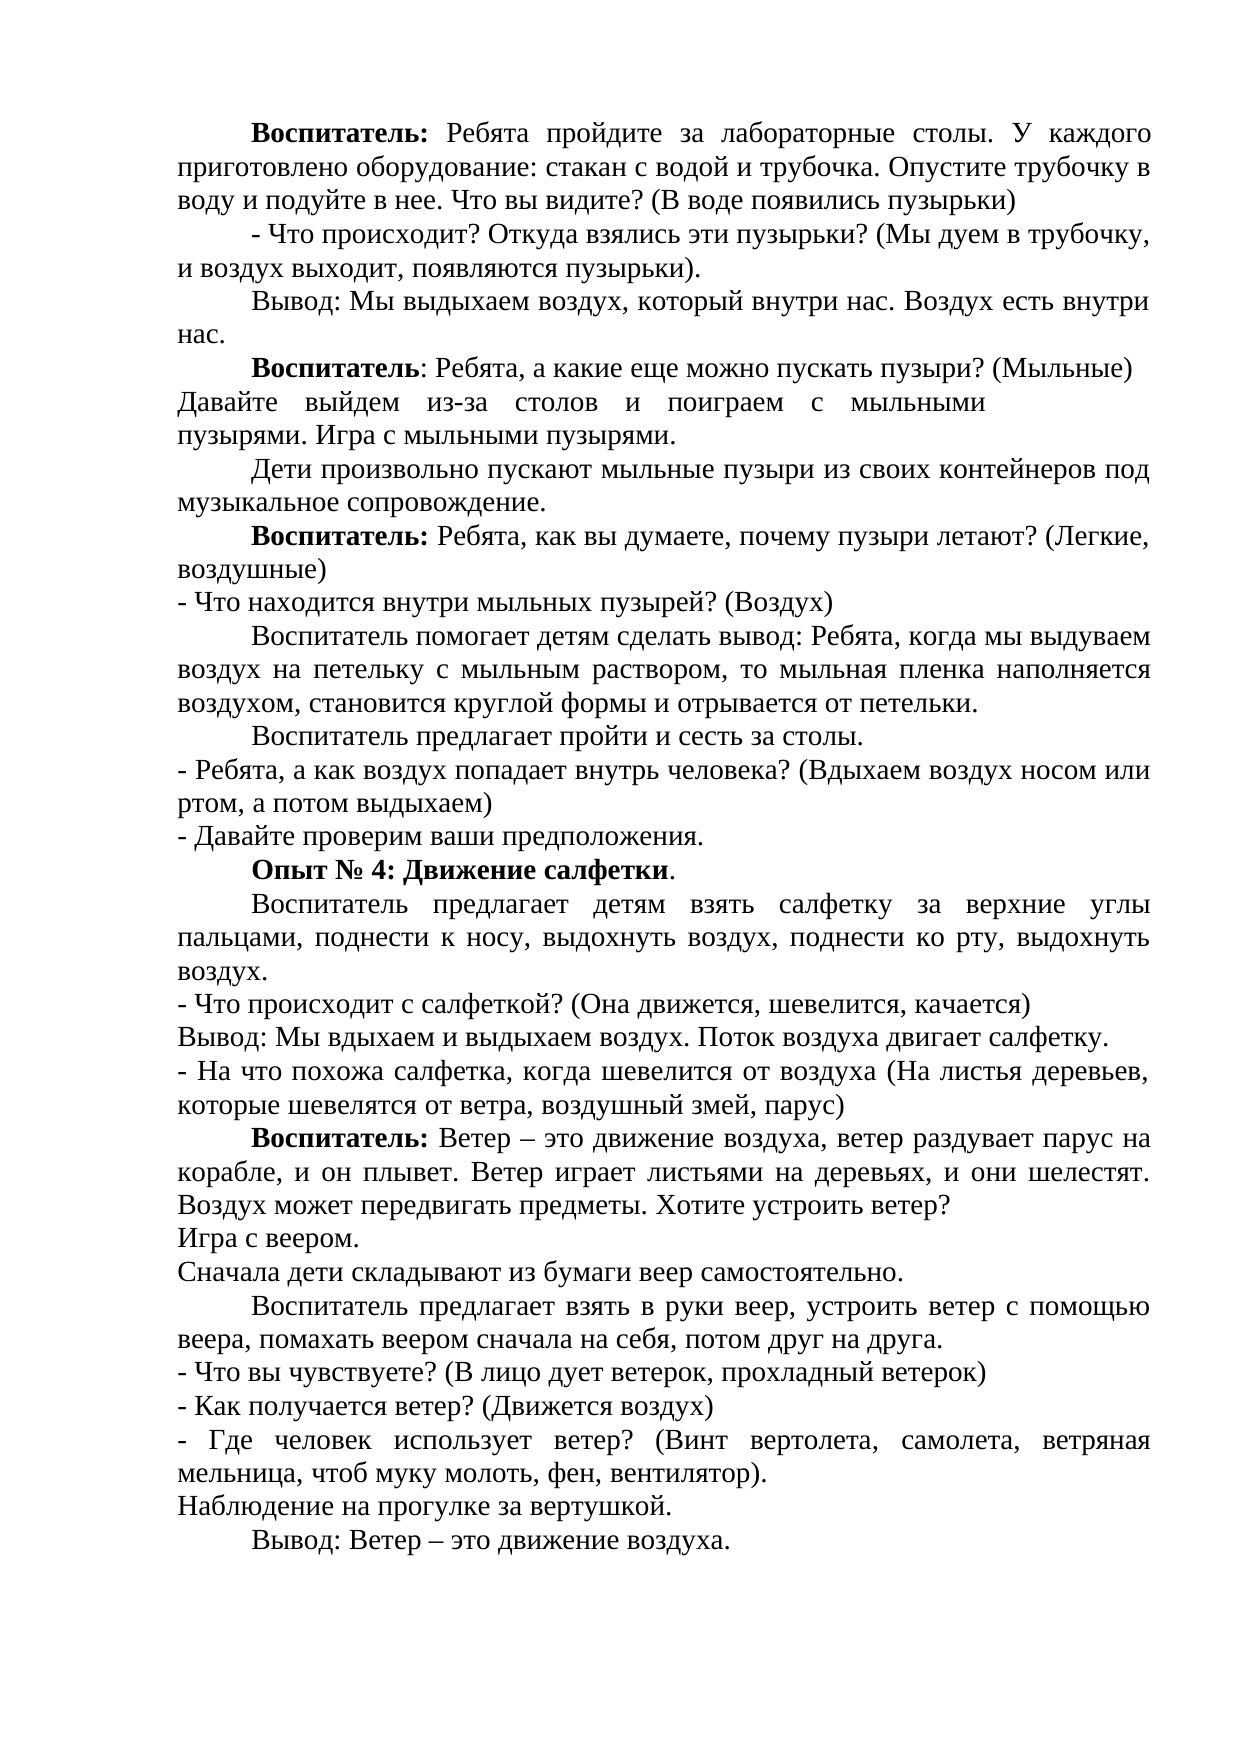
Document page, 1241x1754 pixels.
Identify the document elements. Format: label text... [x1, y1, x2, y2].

list Что происходит с салфеткой? (Она движется, шевелится, качается) [177, 987, 1163, 1020]
text Дети произвольно пускают мыльные пузыри из своих контейнеров под музыкальное сопровождение. [177, 451, 1151, 518]
subtitle Опыт № 4: Движение салфетки. [251, 852, 1163, 886]
text Вывод: Мы вдыхаем и выдыхаем воздух. Поток воздуха двигает салфетку. [177, 1020, 1163, 1053]
text - Что происходит? Откуда взялись эти пузырьки? (Мы дуем в трубочку, и воздух выходит, появляются пузырьки). [177, 216, 1151, 283]
text Вывод: Ветер – это движение воздуха. [251, 1522, 1163, 1556]
text Вывод: Мы выдыхаем воздух, который внутри нас. Воздух есть внутри [251, 283, 1163, 317]
text Воспитатель помогает детям сделать вывод: Ребята, когда мы выдуваем воздух на петельку с мыльным раствором, то мыльная пленка наполняется воздухом, становится круглой формы и отрывается от петельки. [177, 618, 1152, 719]
list На что похожа салфетка, когда шевелится от воздуха (На листья деревьев, которые шевелятся от ветра, воздушный змей, парус) [177, 1053, 1151, 1120]
list Давайте проверим ваши предположения. [177, 819, 1163, 852]
text Игра с веером. [177, 1221, 1163, 1254]
text нас. [177, 317, 1163, 350]
text Воспитатель предлагает взять в руки веер, устроить ветер с помощью веера, помахать веером сначала на себя, потом друг на друга. [177, 1288, 1151, 1355]
list Где человек использует ветер? (Винт вертолета, самолета, ветряная мельница, чтоб муку молоть, фен, вентилятор). [177, 1422, 1151, 1489]
text Сначала дети складывают из бумаги веер самостоятельно. [177, 1254, 1163, 1288]
list Как получается ветер? (Движется воздух) [177, 1388, 1163, 1422]
text Воспитатель: Ребята, как вы думаете, почему пузыри летают? (Легкие, воздушные) [177, 518, 1151, 585]
text Воспитатель: Ветер – это движение воздуха, ветер раздувает парус на корабле, и он плывет. Ветер играет листьями на деревьях, и они шелестят. Воздух может передвигать предметы. Хотите устроить ветер? [177, 1120, 1152, 1221]
text Наблюдение на прогулке за вертушкой. [177, 1489, 1163, 1522]
list Что вы чувствуете? (В лицо дует ветерок, прохладный ветерок) [177, 1355, 1163, 1388]
text Воспитатель: Ребята пройдите за лабораторные столы. У каждого приготовлено оборудование: стакан с водой и трубочка. Опустите трубочку в воду и подуйте в нее. Что вы видите? (В воде появились пузырьки) [177, 115, 1152, 216]
text Воспитатель предлагает пройти и сесть за столы. [251, 719, 1163, 752]
text Давайте выйдем из-за столов и поиграем с мыльными пузырями. Игра с мыльными пузырями. [177, 384, 987, 451]
list Ребята, а как воздух попадает внутрь человека? (Вдыхаем воздух носом или ртом, а потом выдыхаем) [177, 752, 1151, 819]
text Воспитатель: Ребята, а какие еще можно пускать пузыри? (Мыльные) [251, 350, 1163, 384]
list Что находится внутри мыльных пузырей? (Воздух) [177, 585, 1163, 618]
text Воспитатель предлагает детям взять салфетку за верхние углы пальцами, поднести к носу, выдохнуть воздух, поднести ко рту, выдохнуть воздух. [177, 886, 1151, 987]
